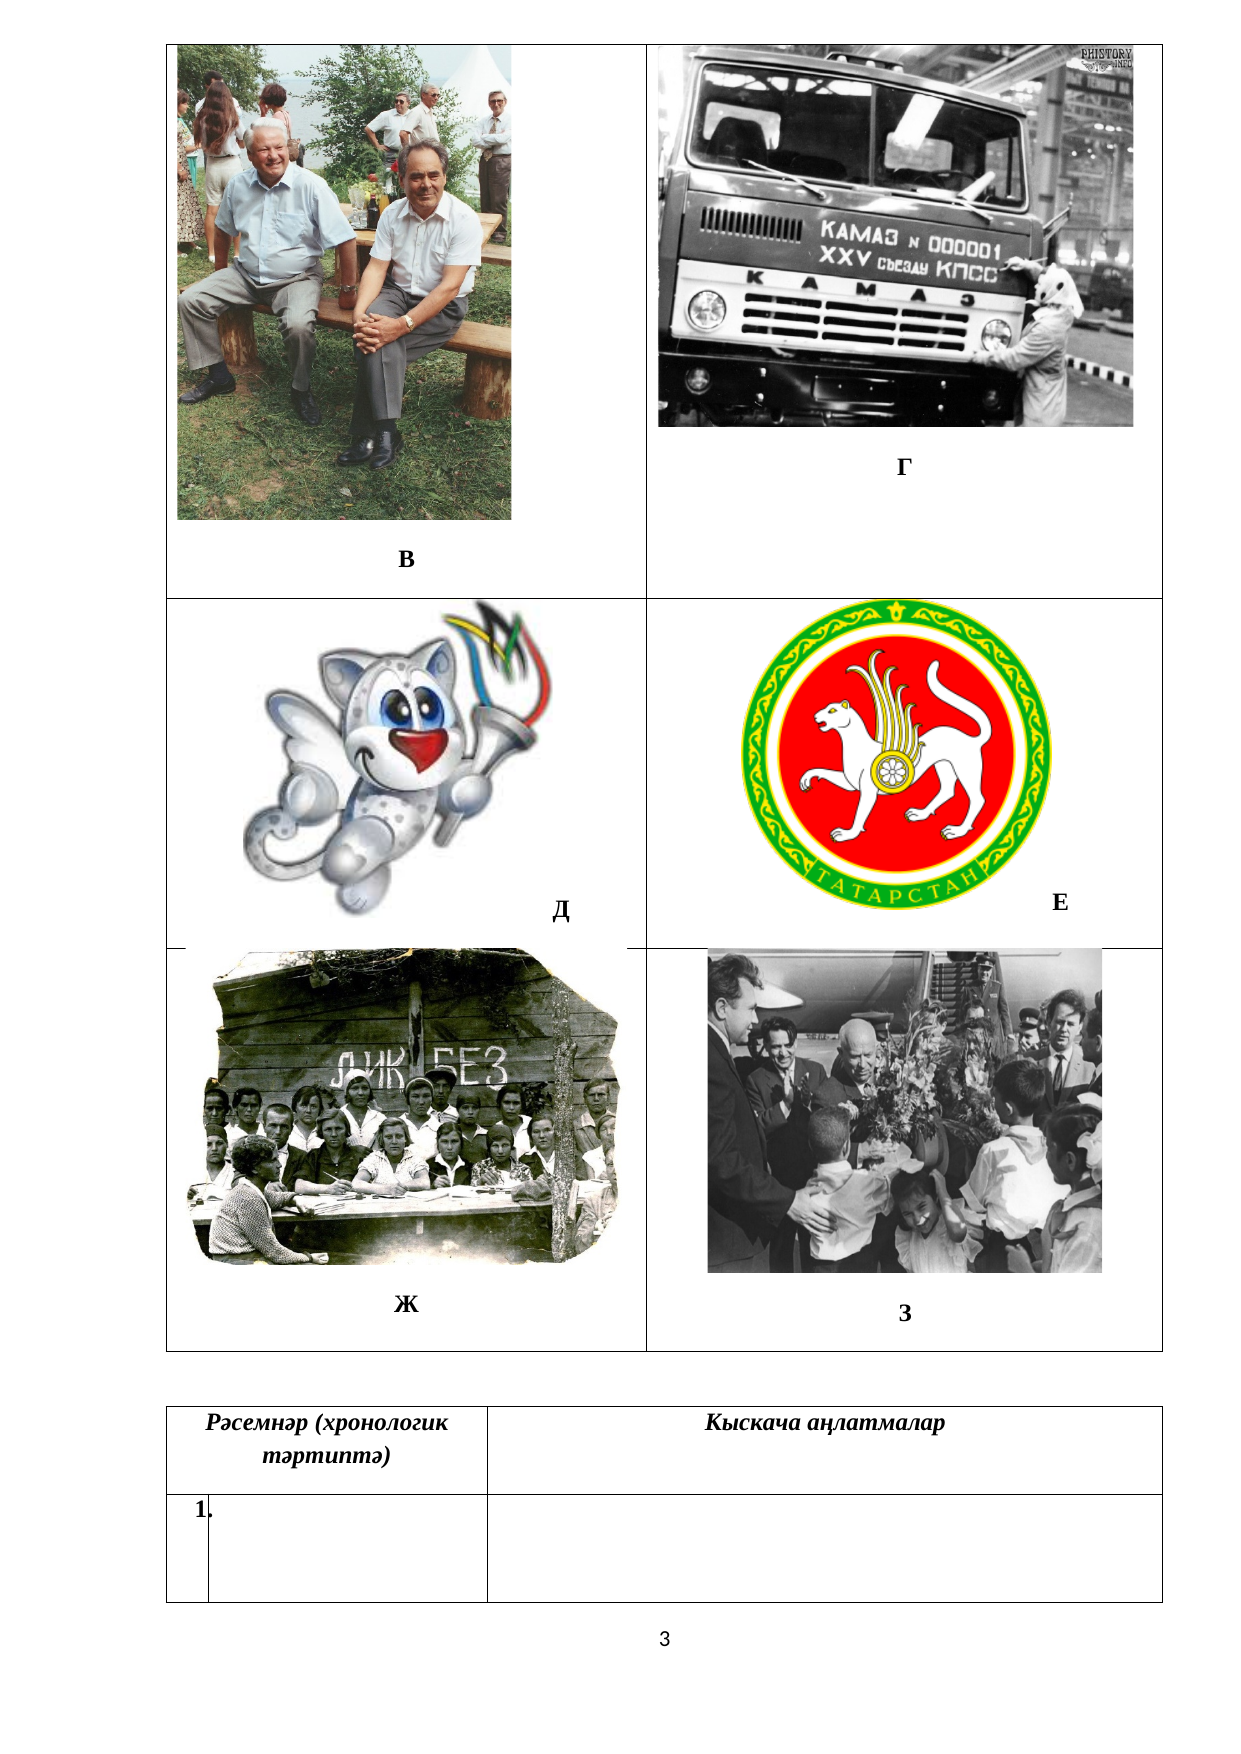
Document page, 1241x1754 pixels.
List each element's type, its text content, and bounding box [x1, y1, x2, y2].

picture [707, 948, 1103, 1273]
picture [741, 599, 1052, 910]
table_cell Д [167, 599, 646, 948]
table_cell Ж [167, 949, 646, 1351]
table_cell Е [647, 599, 1162, 948]
table_cell [209, 1495, 487, 1602]
table_cell З [647, 949, 1162, 1351]
table_cell [488, 1495, 1162, 1602]
table_cell В [167, 45, 646, 598]
picture [657, 45, 1134, 427]
table_header Кыскача аңлатмалар [488, 1407, 1162, 1493]
table_header Рәсемнәр (хронологик тәртиптә) [167, 1407, 487, 1493]
picture [185, 948, 628, 1265]
table_cell Г [647, 45, 1162, 598]
picture [243, 599, 553, 918]
table_cell [167, 1495, 208, 1602]
picture [177, 45, 512, 520]
